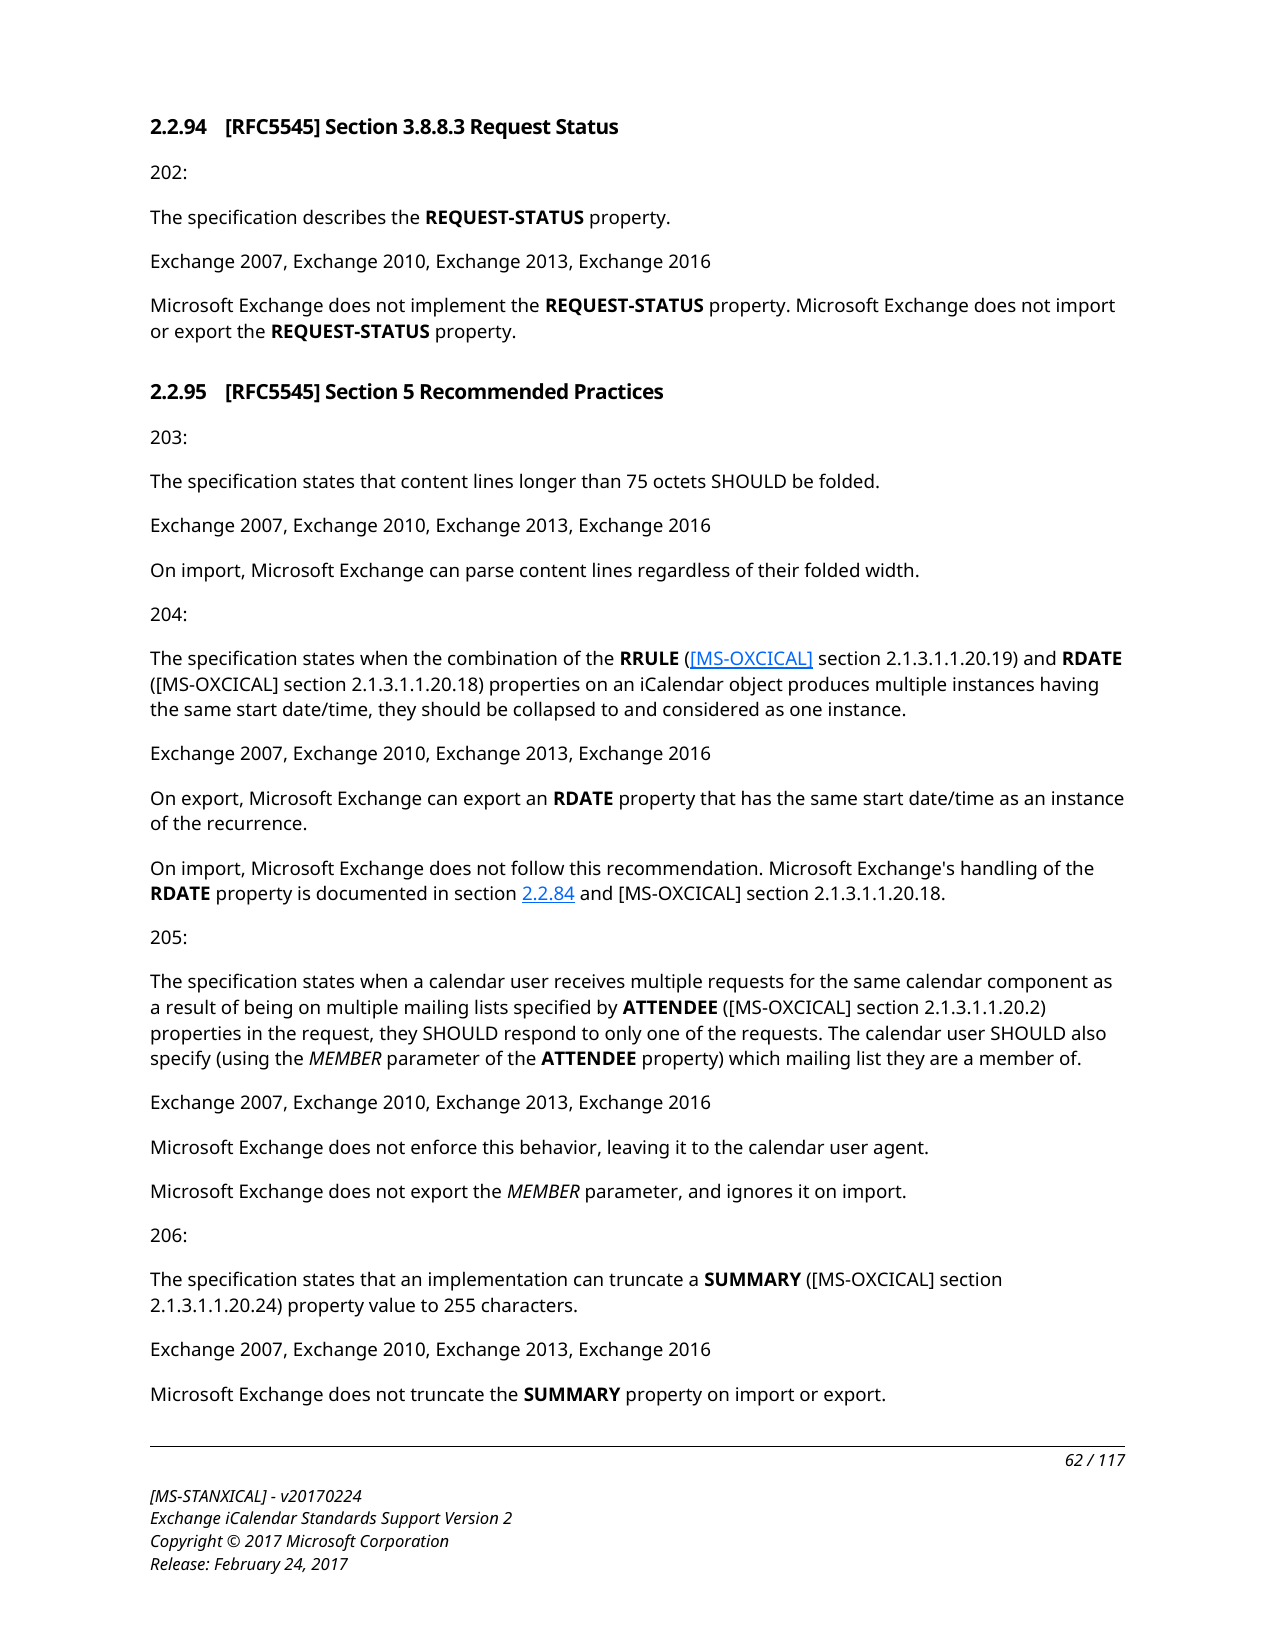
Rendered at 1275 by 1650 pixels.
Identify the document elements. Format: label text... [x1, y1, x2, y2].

subtitle [RFC5545] Section 5 Recommended Practices [150, 377, 1125, 405]
text Microsoft Exchange does not enforce this behavior, leaving it to the calendar user agent. [150, 1134, 1125, 1159]
text Microsoft Exchange does not export the MEMBER parameter, and ignores it on import. [150, 1178, 1125, 1204]
text The specification states when a calendar user receives multiple requests for the same calendar component as a result of being on multiple mailing lists specified by ATTENDEE ([MS-OXCICAL] section 2.1.3.1.1.20.2) properties in the request, they SHOULD respond to only one of the requests. The calendar user SHOULD also specify (using the MEMBER parameter of the ATTENDEE property) which mailing list they are a member of. [150, 969, 1125, 1071]
text On import, Microsoft Exchange does not follow this recommendation. Microsoft Exchange's handling of the RDATE property is documented in section 2.2.84 and [MS-OXCICAL] section 2.1.3.1.1.20.18. [150, 855, 1125, 906]
text The specification states when the combination of the RRULE ([MS-OXCICAL] section 2.1.3.1.1.20.19) and RDATE ([MS-OXCICAL] section 2.1.3.1.1.20.18) properties on an iCalendar object produces multiple instances having the same start date/time, they should be collapsed to and considered as one instance. [150, 645, 1125, 722]
text Exchange 2007, Exchange 2010, Exchange 2013, Exchange 2016 [150, 513, 1125, 538]
text On import, Microsoft Exchange can parse content lines regardless of their folded width. [150, 557, 1125, 582]
text V0204: [150, 601, 1125, 627]
text Exchange 2007, Exchange 2010, Exchange 2013, Exchange 2016 [150, 248, 1125, 274]
text V0202: [150, 160, 1125, 185]
text Exchange 2007, Exchange 2010, Exchange 2013, Exchange 2016 [150, 1337, 1125, 1362]
text The specification states that an implementation can truncate a SUMMARY ([MS-OXCICAL] section 2.1.3.1.1.20.24) property value to 255 characters. [150, 1267, 1125, 1318]
text V0206: [150, 1222, 1125, 1248]
text V0203: [150, 424, 1125, 449]
text Microsoft Exchange does not truncate the SUMMARY property on import or export. [150, 1381, 1125, 1406]
text Exchange 2007, Exchange 2010, Exchange 2013, Exchange 2016 [150, 741, 1125, 766]
text Exchange 2007, Exchange 2010, Exchange 2013, Exchange 2016 [150, 1090, 1125, 1115]
text The specification describes the REQUEST-STATUS property. [150, 204, 1125, 229]
subtitle [RFC5545] Section 3.8.8.3 Request Status [150, 112, 1125, 141]
text Microsoft Exchange does not implement the REQUEST-STATUS property. Microsoft Exchange does not import or export the REQUEST-STATUS property. [150, 292, 1125, 343]
text On export, Microsoft Exchange can export an RDATE property that has the same start date/time as an instance of the recurrence. [150, 785, 1125, 836]
text V0205: [150, 924, 1125, 950]
text The specification states that content lines longer than 75 octets SHOULD be folded. [150, 468, 1125, 494]
